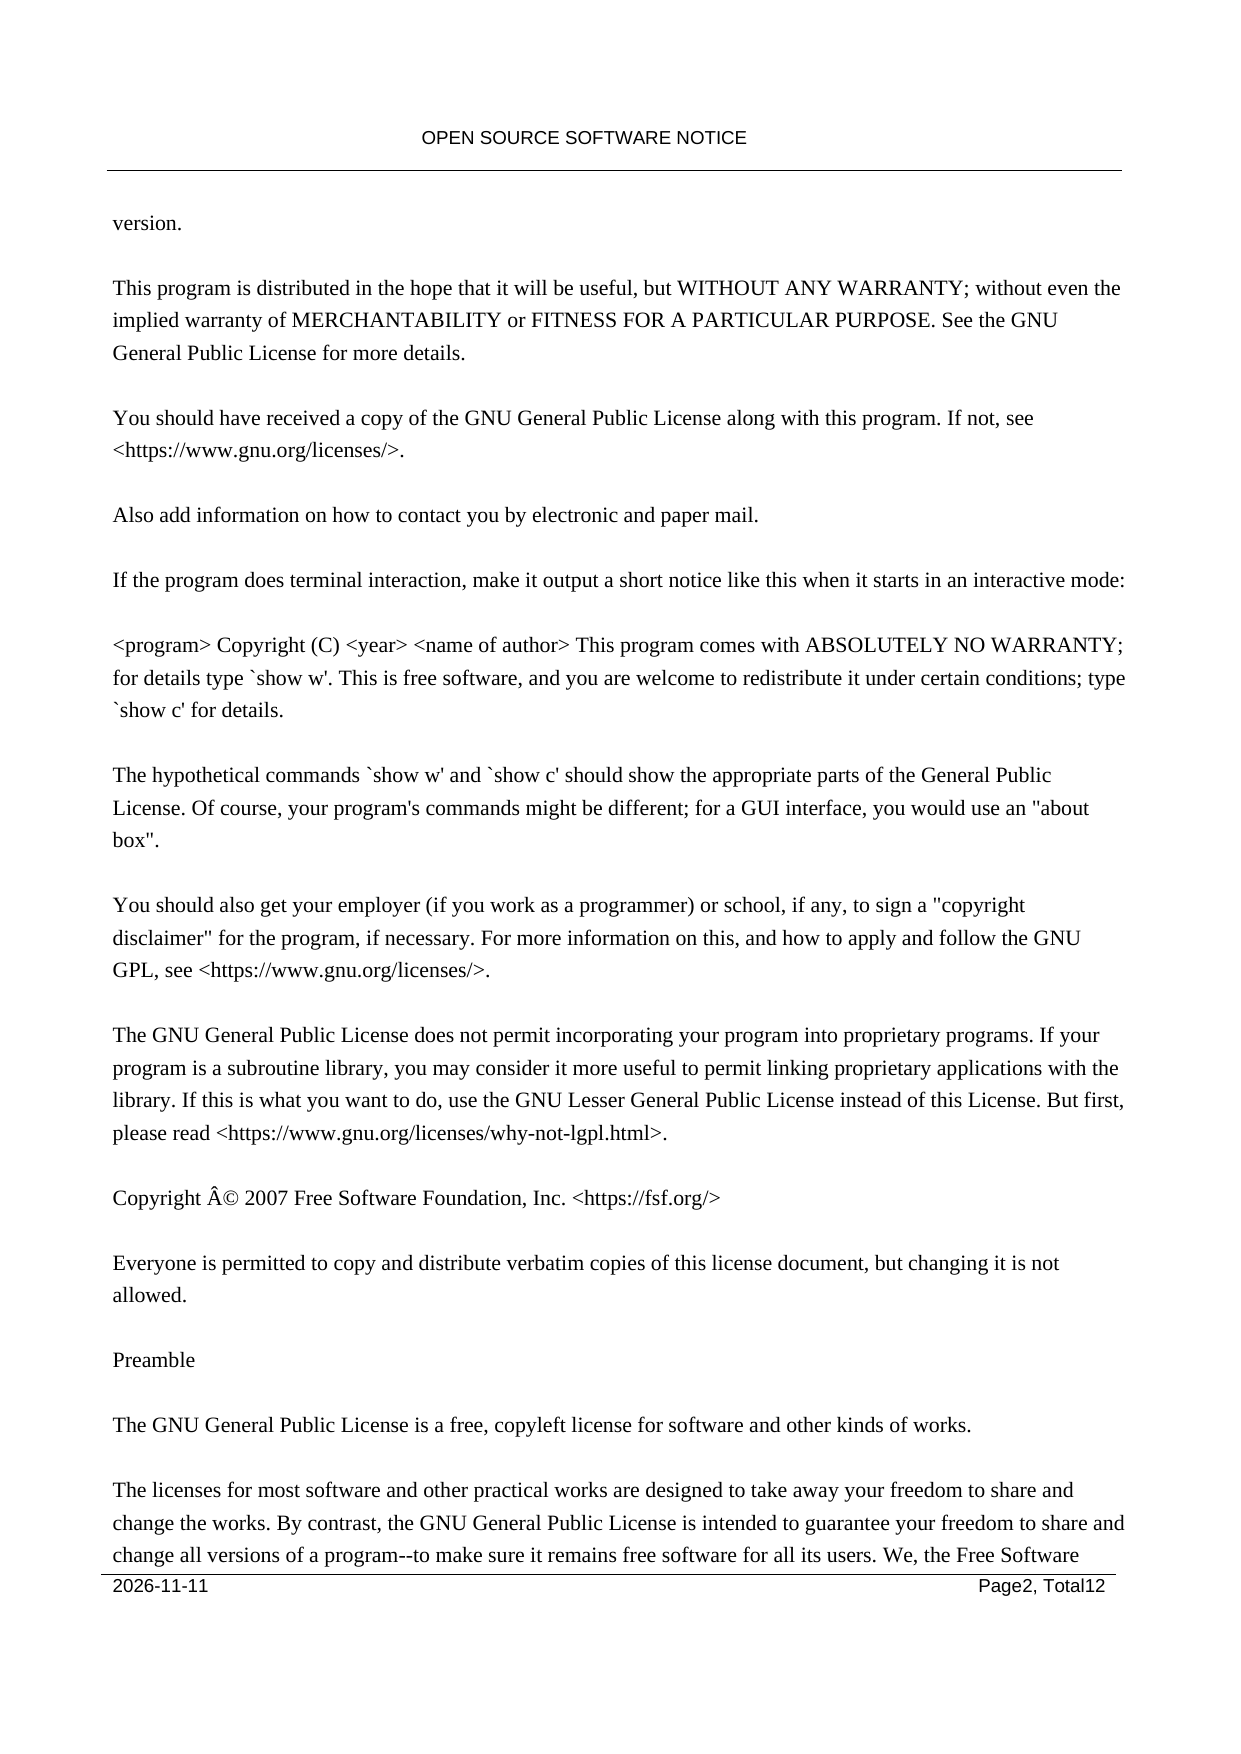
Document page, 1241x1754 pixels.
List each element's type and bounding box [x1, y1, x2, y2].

text [112, 206, 1128, 1571]
